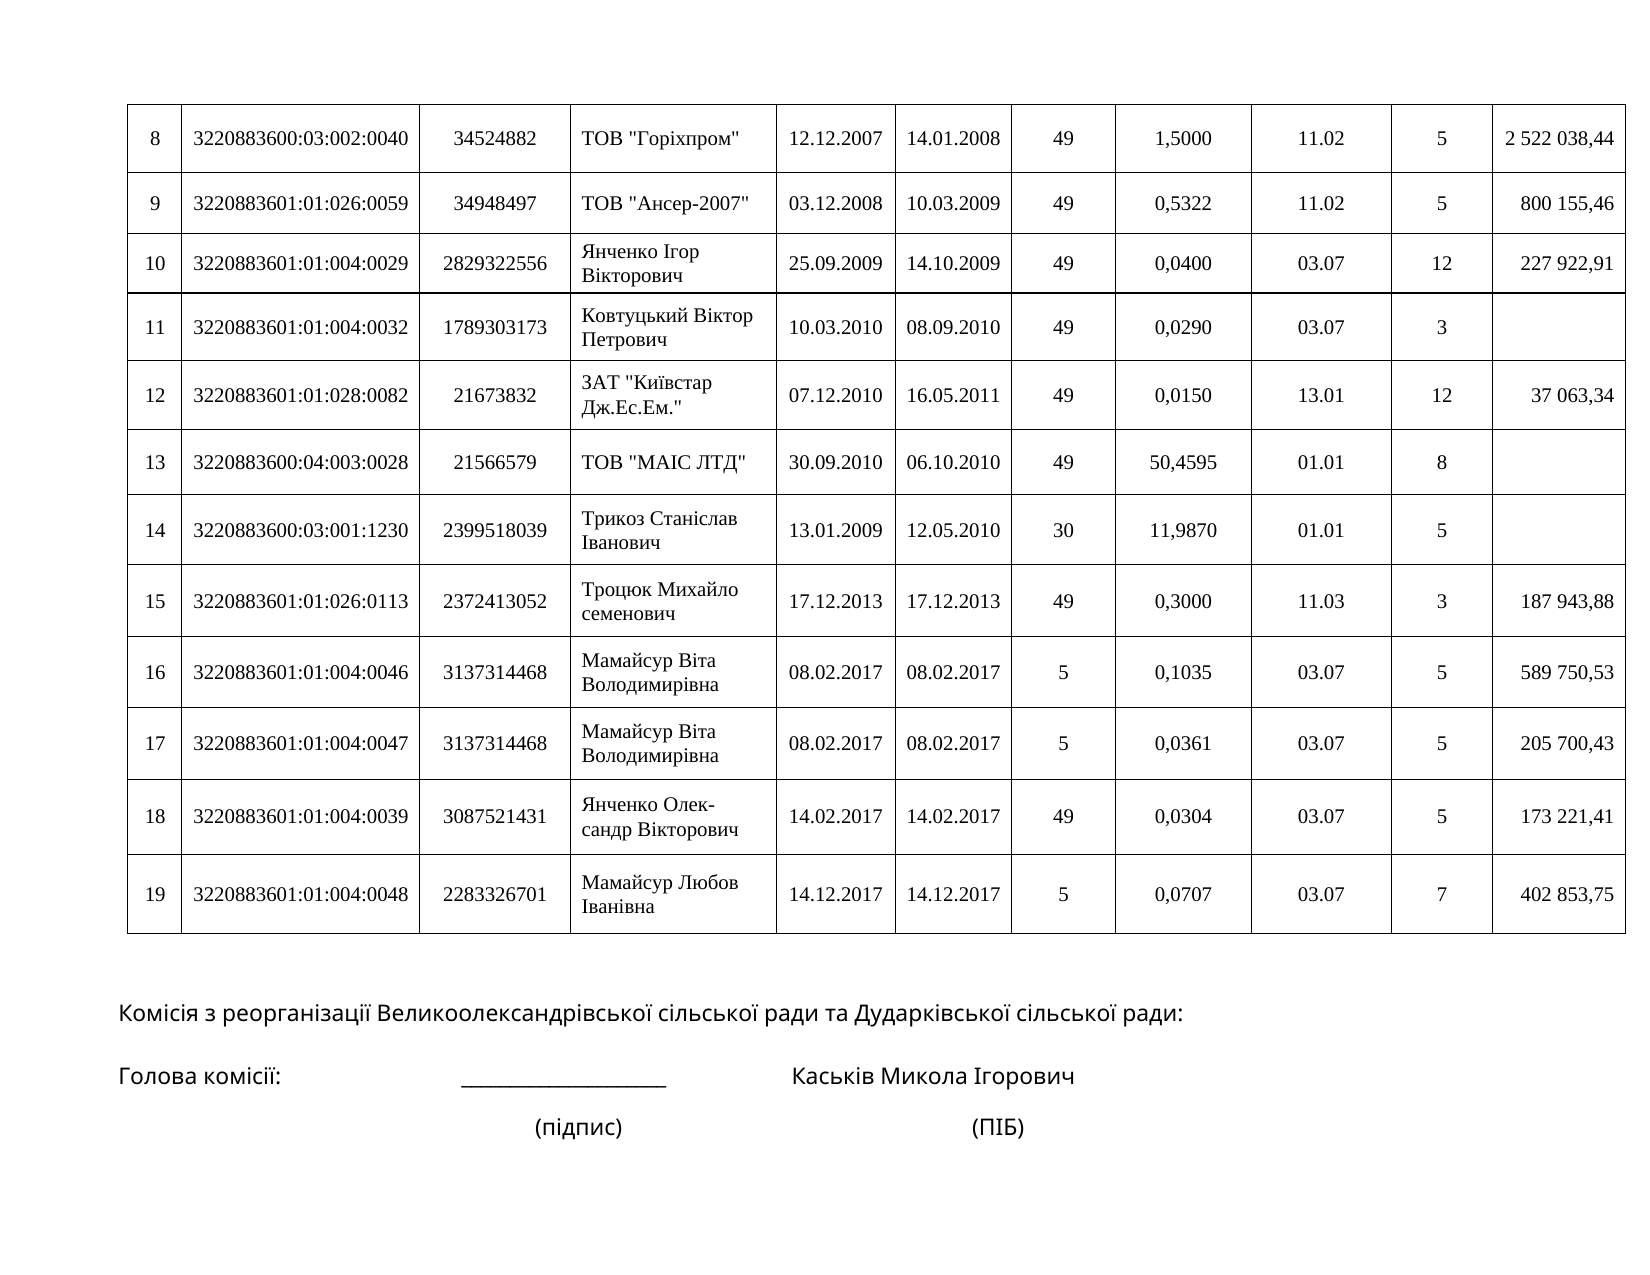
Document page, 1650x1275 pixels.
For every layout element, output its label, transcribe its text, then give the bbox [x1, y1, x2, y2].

table_cell 3087521431 [420, 780, 570, 853]
table_cell 800 155,46 [1493, 173, 1625, 233]
table_cell Ковтуцький Віктор Петрович [571, 294, 776, 360]
table_cell 17.12.2013 [777, 565, 895, 636]
table_cell 11.03 [1252, 565, 1391, 636]
table_cell 589 750,53 [1493, 637, 1625, 707]
table_cell 49 [1012, 361, 1115, 428]
table_cell 0,1035 [1116, 637, 1251, 707]
table_cell 21673832 [420, 361, 570, 428]
table_cell 17 [128, 708, 181, 778]
table_cell 37 063,34 [1493, 361, 1625, 428]
table_cell 07.12.2010 [777, 361, 895, 428]
table_cell Мамайсур Віта Володимирівна [571, 708, 776, 778]
table_cell 08.02.2017 [896, 708, 1011, 778]
table_cell 14 [128, 495, 181, 564]
table_cell 5 [1012, 855, 1115, 933]
table_cell 14.12.2017 [896, 855, 1011, 933]
table_cell 5 [1392, 173, 1492, 233]
table_cell 30 [1012, 495, 1115, 564]
table_cell 1789303173 [420, 294, 570, 360]
table_cell 49 [1012, 565, 1115, 636]
table_cell 01.01 [1252, 495, 1391, 564]
table_cell 11 [128, 294, 181, 360]
table_cell [1493, 430, 1625, 494]
table_cell 5 [1392, 708, 1492, 778]
table_cell 0,0150 [1116, 361, 1251, 428]
table_cell 3220883601:01:026:0059 [182, 173, 419, 233]
table_cell 49 [1012, 173, 1115, 233]
text Комісія з реорганізації Великоолександрівської сільської ради та Дударківської сільської ради: [118, 997, 1532, 1028]
table_cell Троцюк Михайло семенович [571, 565, 776, 636]
table_cell 0,0400 [1116, 234, 1251, 292]
table_cell 227 922,91 [1493, 234, 1625, 292]
table_cell 205 700,43 [1493, 708, 1625, 778]
table_cell 2399518039 [420, 495, 570, 564]
table_cell 21566579 [420, 430, 570, 494]
table_cell [1493, 495, 1625, 564]
table_cell Янченко Ігор Вікторович [571, 234, 776, 292]
table_cell 19 [128, 855, 181, 933]
table_cell 0,5322 [1116, 173, 1251, 233]
table_cell 3220883600:03:001:1230 [182, 495, 419, 564]
table_cell 3220883601:01:004:0046 [182, 637, 419, 707]
table_cell 01.01 [1252, 430, 1391, 494]
table_cell [1493, 294, 1625, 360]
table_cell 5 [1392, 637, 1492, 707]
table_cell Янченко Олек-сандр Вікторович [571, 780, 776, 853]
table_cell 10 [128, 234, 181, 292]
table_cell 8 [1392, 430, 1492, 494]
table_cell 08.02.2017 [777, 637, 895, 707]
table_cell 49 [1012, 105, 1115, 172]
table_cell 34524882 [420, 105, 570, 172]
table_cell 12.05.2010 [896, 495, 1011, 564]
table_cell 12 [128, 361, 181, 428]
table_cell 0,3000 [1116, 565, 1251, 636]
table_cell 9 [128, 173, 181, 233]
table_cell 30.09.2010 [777, 430, 895, 494]
table_cell 3220883600:03:002:0040 [182, 105, 419, 172]
table_cell 08.09.2010 [896, 294, 1011, 360]
table_cell 5 [1392, 780, 1492, 853]
table_cell 3220883601:01:026:0113 [182, 565, 419, 636]
table_cell 12 [1392, 361, 1492, 428]
table_cell 7 [1392, 855, 1492, 933]
table_cell 13 [128, 430, 181, 494]
table_cell 14.02.2017 [777, 780, 895, 853]
table_cell 11.02 [1252, 105, 1391, 172]
table_cell 14.02.2017 [896, 780, 1011, 853]
table_cell 13.01 [1252, 361, 1391, 428]
table_cell 49 [1012, 294, 1115, 360]
table_cell 5 [1392, 495, 1492, 564]
table_cell 08.02.2017 [777, 708, 895, 778]
table_cell 8 [128, 105, 181, 172]
table_cell 3220883601:01:004:0039 [182, 780, 419, 853]
table_cell 12 [1392, 234, 1492, 292]
table_cell Мамайсур Віта Володимирівна [571, 637, 776, 707]
table_cell 3137314468 [420, 708, 570, 778]
table_cell 50,4595 [1116, 430, 1251, 494]
table_cell 2829322556 [420, 234, 570, 292]
table_cell 03.07 [1252, 637, 1391, 707]
table_cell 18 [128, 780, 181, 853]
table_cell 14.12.2017 [777, 855, 895, 933]
table_cell ЗАТ "Київстар Дж.Ес.Ем." [571, 361, 776, 428]
table_cell 12.12.2007 [777, 105, 895, 172]
table_cell ТОВ "Горіхпром" [571, 105, 776, 172]
table_cell 16 [128, 637, 181, 707]
table_cell ТОВ "Ансер-2007" [571, 173, 776, 233]
table_cell 0,0707 [1116, 855, 1251, 933]
table_cell 3220883601:01:004:0048 [182, 855, 419, 933]
table_cell 5 [1012, 708, 1115, 778]
table_cell 3220883600:04:003:0028 [182, 430, 419, 494]
table_cell 49 [1012, 234, 1115, 292]
table_cell 03.12.2008 [777, 173, 895, 233]
table_cell Трикоз Станіслав Іванович [571, 495, 776, 564]
table_cell 13.01.2009 [777, 495, 895, 564]
table_cell ТОВ "МАІС ЛТД" [571, 430, 776, 494]
table_cell 03.07 [1252, 855, 1391, 933]
table_cell 03.07 [1252, 780, 1391, 853]
table_cell 0,0304 [1116, 780, 1251, 853]
table_cell 15 [128, 565, 181, 636]
table_cell 14.01.2008 [896, 105, 1011, 172]
table_cell 34948497 [420, 173, 570, 233]
table_cell 3220883601:01:004:0032 [182, 294, 419, 360]
table_cell 0,0361 [1116, 708, 1251, 778]
table_cell 3 [1392, 294, 1492, 360]
table_cell 08.02.2017 [896, 637, 1011, 707]
table_cell 11,9870 [1116, 495, 1251, 564]
table_cell 03.07 [1252, 708, 1391, 778]
table_cell 3220883601:01:004:0047 [182, 708, 419, 778]
text (підпис) (ПІБ) [535, 1110, 1532, 1142]
table_cell 10.03.2010 [777, 294, 895, 360]
table_cell 5 [1012, 637, 1115, 707]
table_cell Мамайсур Любов Іванівна [571, 855, 776, 933]
table_cell 03.07 [1252, 294, 1391, 360]
table_cell 03.07 [1252, 234, 1391, 292]
table_cell 11.02 [1252, 173, 1391, 233]
table_cell 3 [1392, 565, 1492, 636]
table_cell 49 [1012, 780, 1115, 853]
table_cell 06.10.2010 [896, 430, 1011, 494]
table_cell 402 853,75 [1493, 855, 1625, 933]
table_cell 3137314468 [420, 637, 570, 707]
table_cell 2 522 038,44 [1493, 105, 1625, 172]
table_cell 173 221,41 [1493, 780, 1625, 853]
table_cell 49 [1012, 430, 1115, 494]
table_cell 25.09.2009 [777, 234, 895, 292]
table_cell 187 943,88 [1493, 565, 1625, 636]
table_cell 3220883601:01:028:0082 [182, 361, 419, 428]
text Голова комісії: Каськів Микола Ігорович [118, 1060, 1532, 1091]
table_cell 17.12.2013 [896, 565, 1011, 636]
table_cell 2372413052 [420, 565, 570, 636]
table_cell 14.10.2009 [896, 234, 1011, 292]
table_cell 5 [1392, 105, 1492, 172]
table_cell 1,5000 [1116, 105, 1251, 172]
table_cell 0,0290 [1116, 294, 1251, 360]
table_cell 3220883601:01:004:0029 [182, 234, 419, 292]
table_cell 10.03.2009 [896, 173, 1011, 233]
table_cell 16.05.2011 [896, 361, 1011, 428]
table_cell 2283326701 [420, 855, 570, 933]
